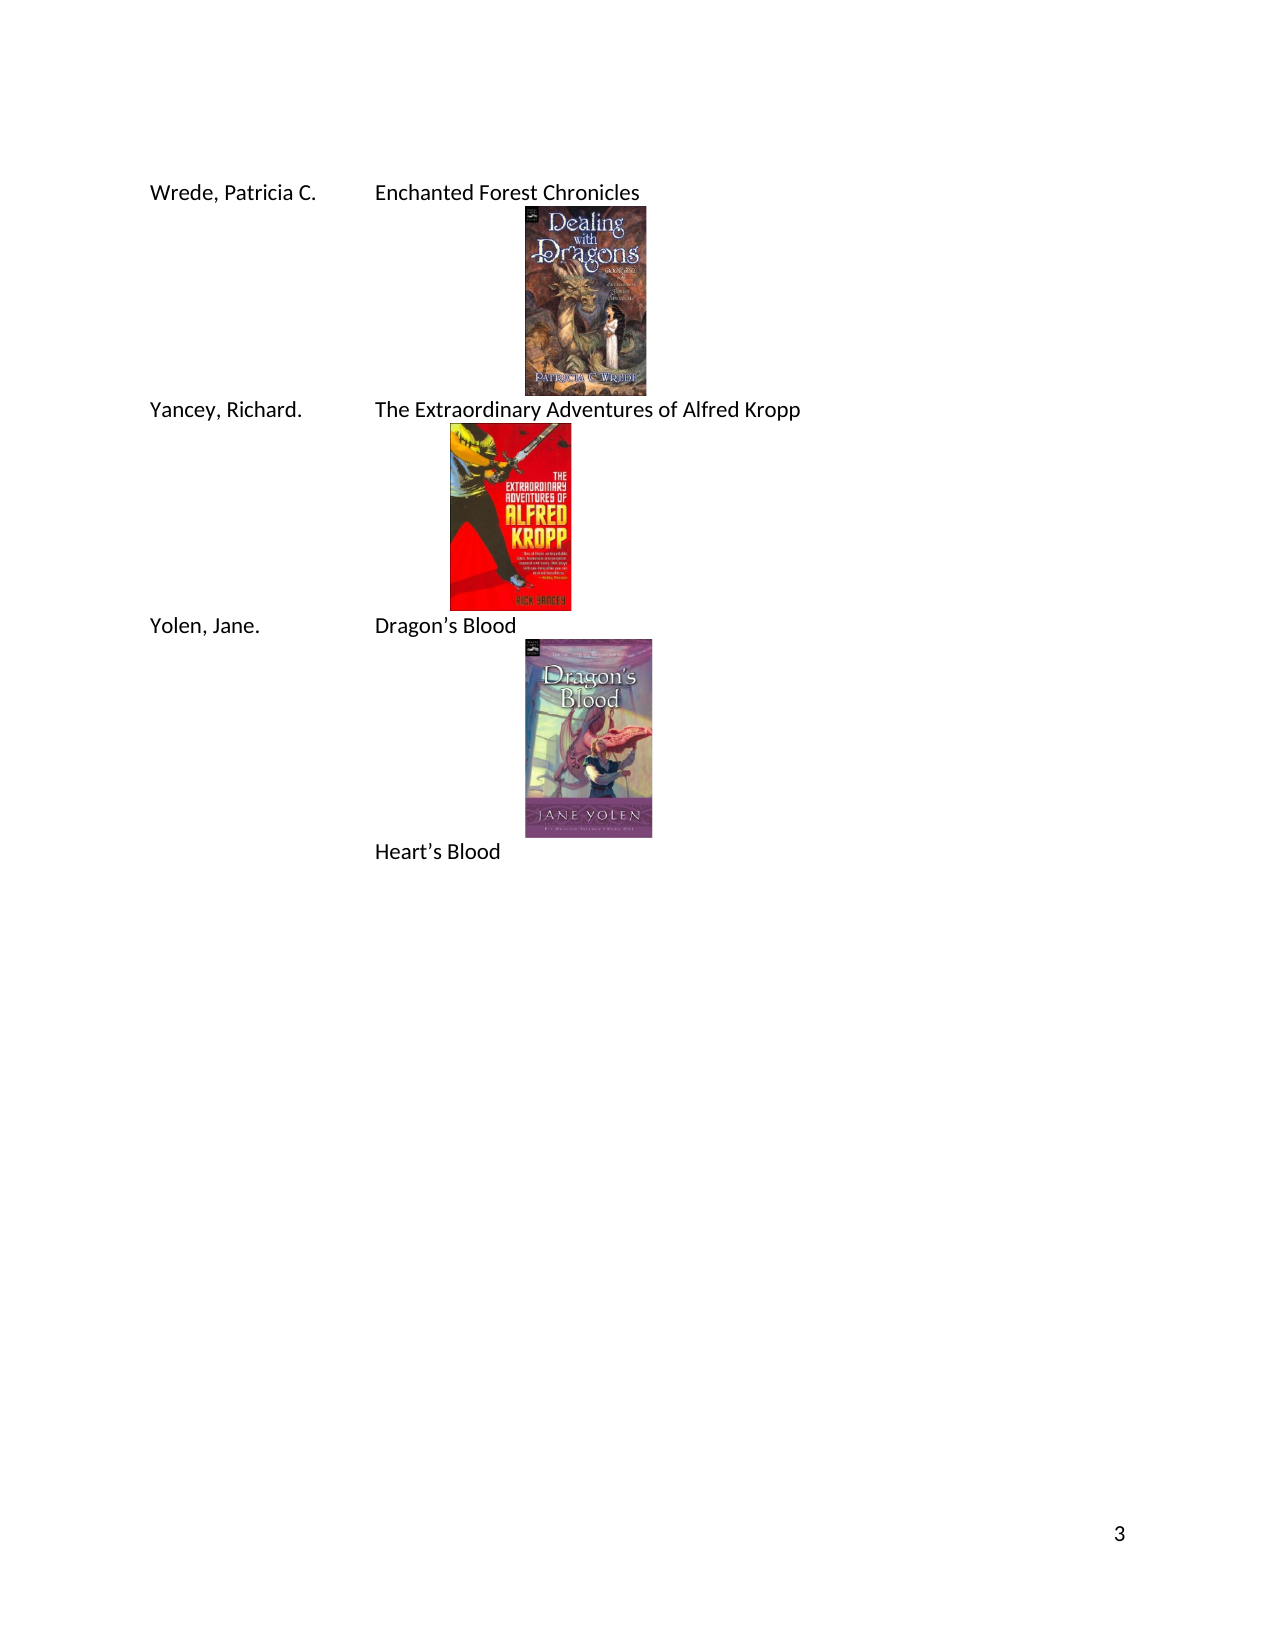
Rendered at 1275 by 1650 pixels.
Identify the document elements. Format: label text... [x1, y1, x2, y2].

text Heart’s Blood [150, 837, 1125, 866]
text Yolen, Jane. Dragon’s Blood [150, 611, 1125, 639]
picture [450, 423, 572, 611]
text Wrede, Patricia C. Enchanted Forest Chronicles [150, 178, 1125, 206]
text Yancey, Richard. The Extraordinary Adventures of Alfred Kropp [150, 396, 1125, 423]
picture [525, 639, 653, 838]
picture [525, 206, 647, 396]
